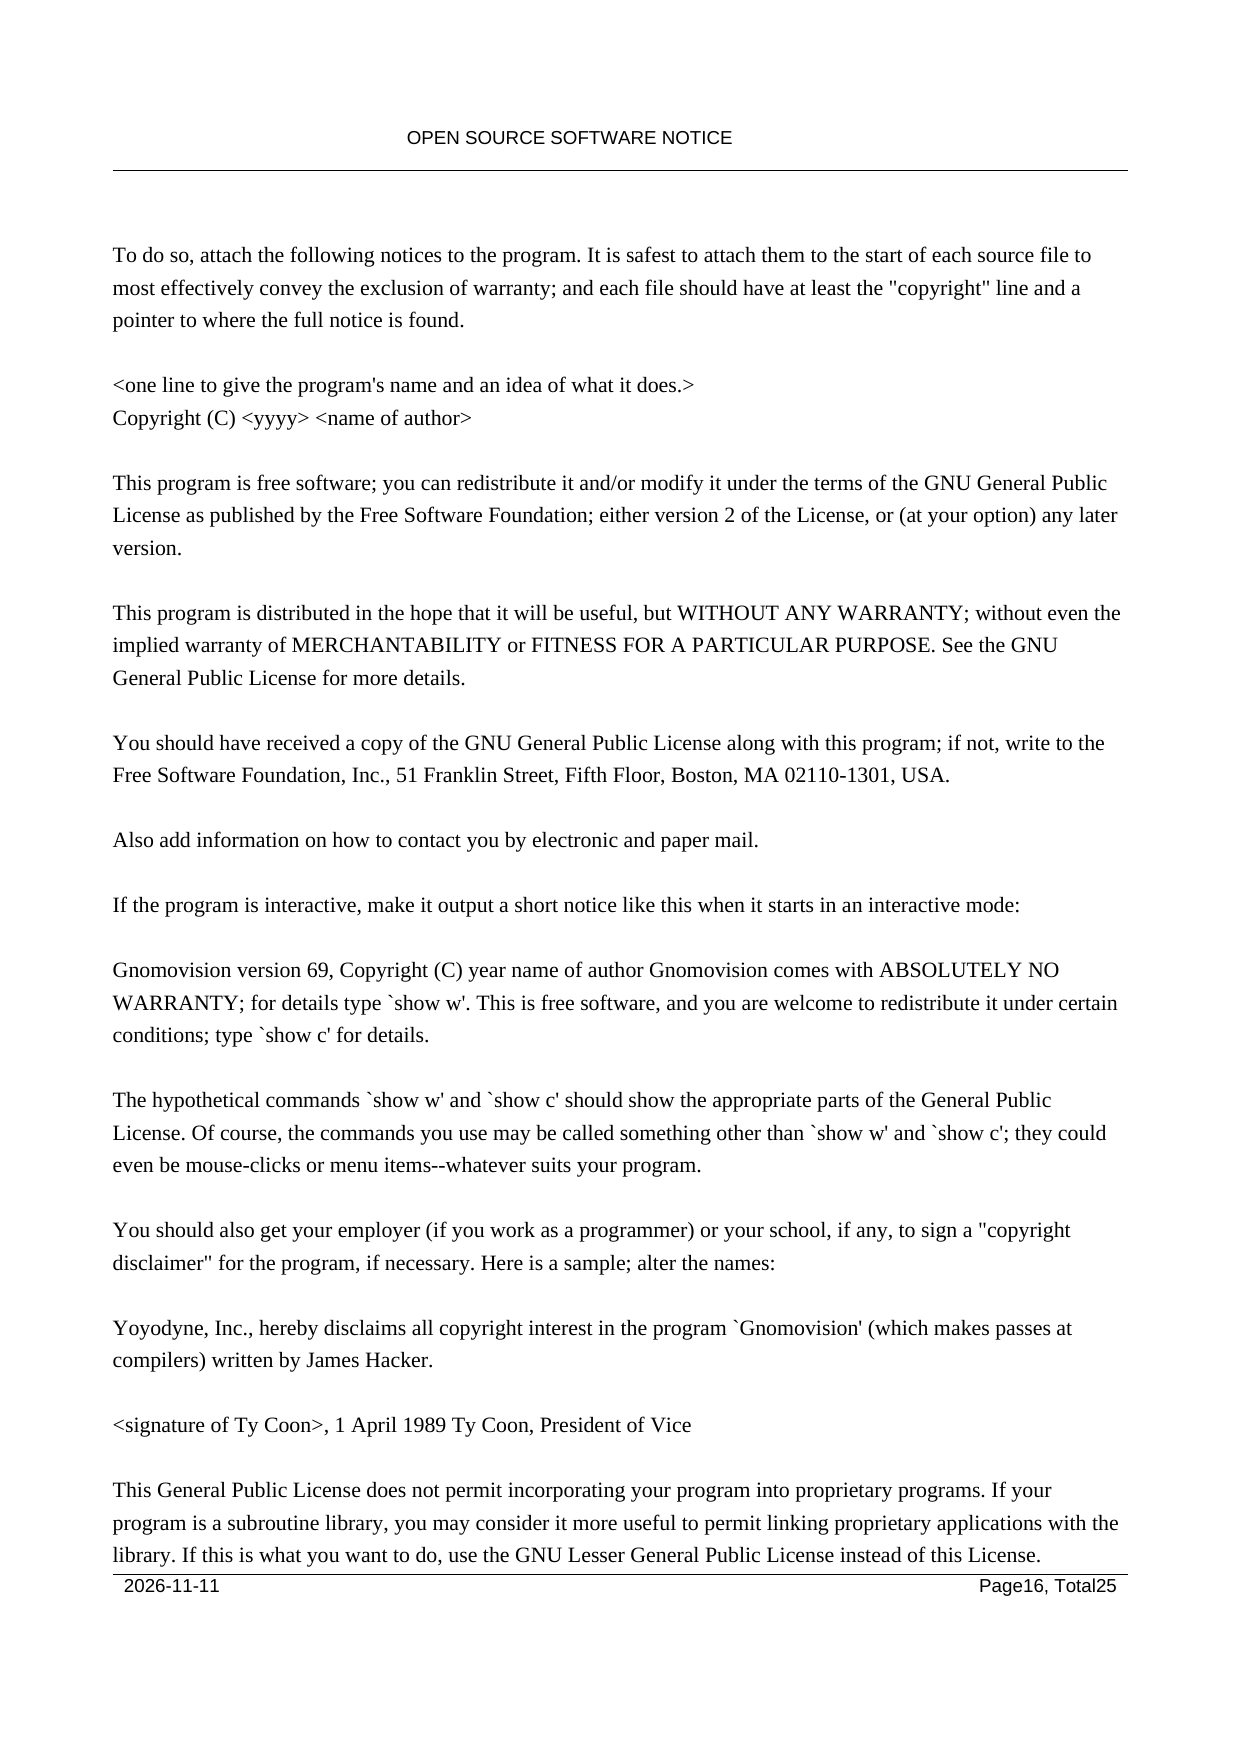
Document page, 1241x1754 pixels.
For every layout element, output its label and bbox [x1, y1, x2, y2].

text [112, 206, 1128, 1571]
